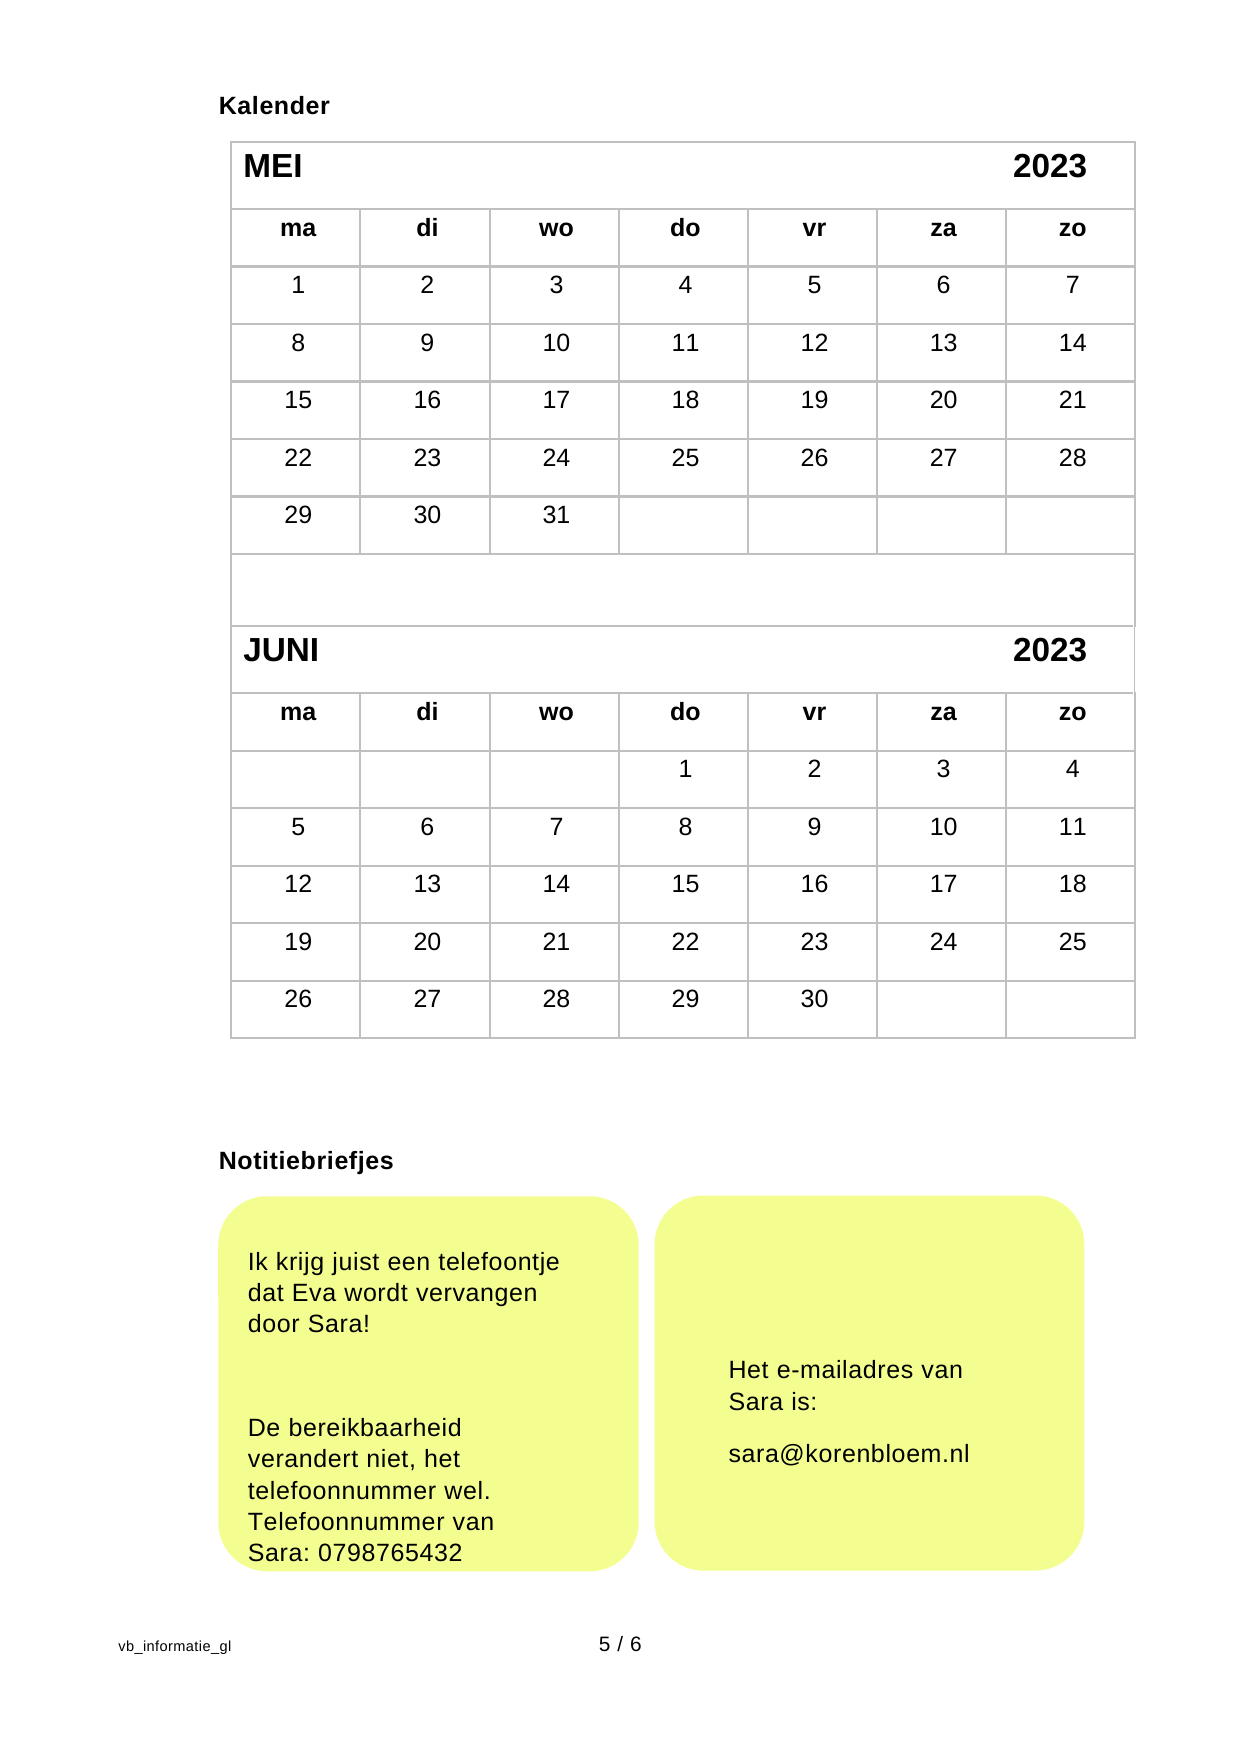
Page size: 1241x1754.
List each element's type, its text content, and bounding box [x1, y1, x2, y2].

table_cell 8 [620, 809, 747, 864]
table_cell 6 [361, 809, 489, 864]
table_cell [232, 555, 1134, 625]
table_cell 3 [491, 268, 618, 323]
table_cell 6 [878, 268, 1005, 323]
table_cell 2 [361, 268, 489, 323]
table_cell [232, 752, 359, 807]
table_cell 13 [878, 325, 1005, 380]
table_cell 23 [361, 440, 489, 495]
table_cell 26 [232, 982, 359, 1037]
table_cell vr [749, 210, 876, 265]
table_cell 24 [491, 440, 618, 495]
table_cell 11 [1007, 809, 1134, 864]
table_cell [1007, 498, 1134, 553]
table_cell 17 [491, 383, 618, 438]
table_cell 9 [749, 809, 876, 864]
table_cell 7 [1007, 268, 1134, 323]
table_cell 25 [1007, 924, 1134, 979]
table_cell wo [491, 210, 618, 265]
table_cell 30 [361, 498, 489, 553]
text Kalender [218, 88, 1087, 120]
table_cell za [878, 694, 1005, 749]
table_cell 7 [491, 809, 618, 864]
table_cell zo [1007, 210, 1134, 265]
table_cell 19 [232, 924, 359, 979]
table_cell 28 [1007, 440, 1134, 495]
table_cell 13 [361, 867, 489, 922]
table_cell 9 [361, 325, 489, 380]
table_cell za [878, 210, 1005, 265]
table_cell 29 [620, 982, 747, 1037]
table_cell 29 [232, 498, 359, 553]
table_cell 19 [749, 383, 876, 438]
table_cell 1 [232, 268, 359, 323]
table_cell 28 [491, 982, 618, 1037]
table_cell 12 [749, 325, 876, 380]
table_cell vr [749, 694, 876, 749]
table_cell 15 [620, 867, 747, 922]
table_cell 1 [620, 752, 747, 807]
table_cell 21 [1007, 383, 1134, 438]
table_cell 4 [620, 268, 747, 323]
table_cell [491, 752, 618, 807]
table_cell 27 [878, 440, 1005, 495]
table_cell [878, 498, 1005, 553]
table_cell 25 [620, 440, 747, 495]
table_cell 18 [620, 383, 747, 438]
table_cell 24 [878, 924, 1005, 979]
table_cell 14 [491, 867, 618, 922]
table_cell 2023 [619, 625, 1134, 692]
table_cell 3 [878, 752, 1005, 807]
table_cell 22 [620, 924, 747, 979]
table_cell 22 [232, 440, 359, 495]
table_cell JUNI [232, 627, 618, 692]
table_cell di [361, 694, 489, 749]
table_cell 10 [491, 325, 618, 380]
table_cell 31 [491, 498, 618, 553]
table_cell wo [491, 694, 618, 749]
table_cell 14 [1007, 325, 1134, 380]
table_cell 5 [749, 268, 876, 323]
table_cell do [620, 694, 747, 749]
table_cell 10 [878, 809, 1005, 864]
table_cell ma [232, 694, 359, 749]
table_cell 16 [749, 867, 876, 922]
table_cell do [620, 210, 747, 265]
table_cell [620, 498, 747, 553]
table_header MEI [232, 143, 618, 208]
table_cell 26 [749, 440, 876, 495]
table_cell 2 [749, 752, 876, 807]
table_cell 8 [232, 325, 359, 380]
table_header 2023 [619, 143, 1134, 208]
table_cell 12 [232, 867, 359, 922]
table_cell 17 [878, 867, 1005, 922]
table_cell 23 [749, 924, 876, 979]
table_cell 30 [749, 982, 876, 1037]
table_cell 11 [620, 325, 747, 380]
table_cell [878, 982, 1005, 1037]
table_cell di [361, 210, 489, 265]
text Notitiebriefjes [218, 1143, 1087, 1174]
table_cell [1007, 982, 1134, 1037]
table_cell 18 [1007, 867, 1134, 922]
table_cell 20 [878, 383, 1005, 438]
table_cell ma [232, 210, 359, 265]
table_cell 16 [361, 383, 489, 438]
table_cell 15 [232, 383, 359, 438]
table_cell 4 [1007, 752, 1134, 807]
table_cell 27 [361, 982, 489, 1037]
table_cell 20 [361, 924, 489, 979]
table_cell zo [1007, 692, 1134, 749]
table_cell [361, 752, 489, 807]
table_cell 5 [232, 809, 359, 864]
table_cell 21 [491, 924, 618, 979]
table_cell [749, 498, 876, 553]
